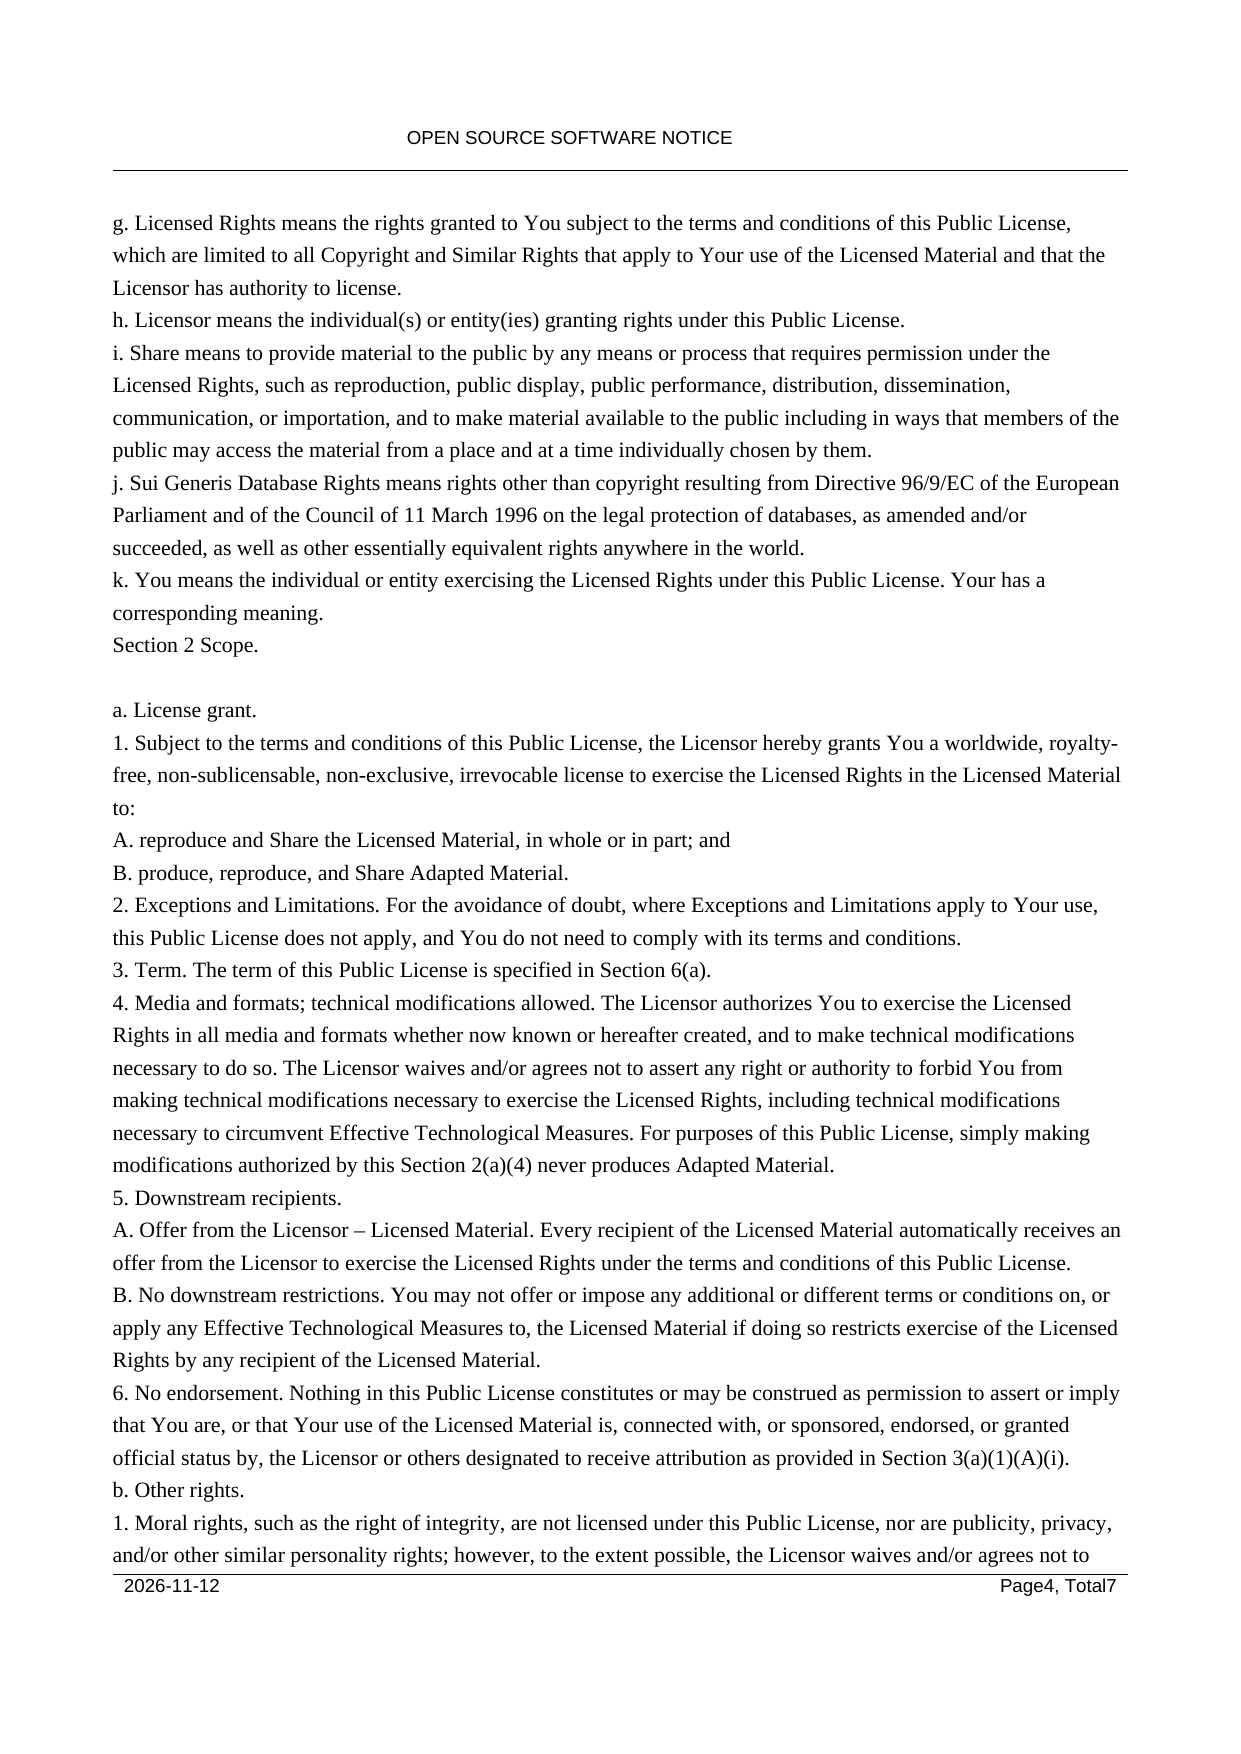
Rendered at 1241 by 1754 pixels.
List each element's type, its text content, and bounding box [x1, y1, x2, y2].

text 6. No endorsement. Nothing in this Public License constitutes or may be construed as permission to assert or imply that You are, or that Your use of the Licensed Material is, connected with, or sponsored, endorsed, or granted official status by, the Licensor or others designated to receive attribution as provided in Section 3(a)(1)(A)(i). [112, 1376, 1128, 1474]
text B. No downstream restrictions. You may not offer or impose any additional or different terms or conditions on, or apply any Effective Technological Measures to, the Licensed Material if doing so restricts exercise of the Licensed Rights by any recipient of the Licensed Material. [112, 1279, 1128, 1376]
text 1. Subject to the terms and conditions of this Public License, the Licensor hereby grants You a worldwide, royalty-free, non-sublicensable, non-exclusive, irrevocable license to exercise the Licensed Rights in the Licensed Material to: [112, 726, 1128, 824]
text 4. Media and formats; technical modifications allowed. The Licensor authorizes You to exercise the Licensed Rights in all media and formats whether now known or hereafter created, and to make technical modifications necessary to do so. The Licensor waives and/or agrees not to assert any right or authority to forbid You from making technical modifications necessary to exercise the Licensed Rights, including technical modifications necessary to circumvent Effective Technological Measures. For purposes of this Public License, simply making modifications authorized by this Section 2(a)(4) never produces Adapted Material. [112, 986, 1128, 1181]
text j. Sui Generis Database Rights means rights other than copyright resulting from Directive 96/9/EC of the European Parliament and of the Council of 11 March 1996 on the legal protection of databases, as amended and/or succeeded, as well as other essentially equivalent rights anywhere in the world. [112, 466, 1128, 564]
text 5. Downstream recipients. [112, 1181, 1128, 1214]
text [112, 1506, 1128, 1571]
text b. Other rights. [112, 1474, 1128, 1506]
text 3. Term. The term of this Public License is specified in Section 6(a). [112, 954, 1128, 986]
text i. Share means to provide material to the public by any means or process that requires permission under the Licensed Rights, such as reproduction, public display, public performance, distribution, dissemination, communication, or importation, and to make material available to the public including in ways that members of the public may access the material from a place and at a time individually chosen by them. [112, 336, 1128, 466]
text B. produce, reproduce, and Share Adapted Material. [112, 856, 1128, 889]
text g. Licensed Rights means the rights granted to You subject to the terms and conditions of this Public License, which are limited to all Copyright and Similar Rights that apply to Your use of the Licensed Material and that the Licensor has authority to license. [112, 206, 1128, 304]
text h. Licensor means the individual(s) or entity(ies) granting rights under this Public License. [112, 304, 1128, 336]
text 2. Exceptions and Limitations. For the avoidance of doubt, where Exceptions and Limitations apply to Your use, this Public License does not apply, and You do not need to comply with its terms and conditions. [112, 889, 1128, 954]
text A. reproduce and Share the Licensed Material, in whole or in part; and [112, 824, 1128, 856]
text A. Offer from the Licensor – Licensed Material. Every recipient of the Licensed Material automatically receives an offer from the Licensor to exercise the Licensed Rights under the terms and conditions of this Public License. [112, 1214, 1128, 1279]
text k. You means the individual or entity exercising the Licensed Rights under this Public License. Your has a corresponding meaning. [112, 564, 1128, 629]
text a. License grant. [112, 694, 1128, 726]
text Section 2 Scope. [112, 629, 1128, 661]
